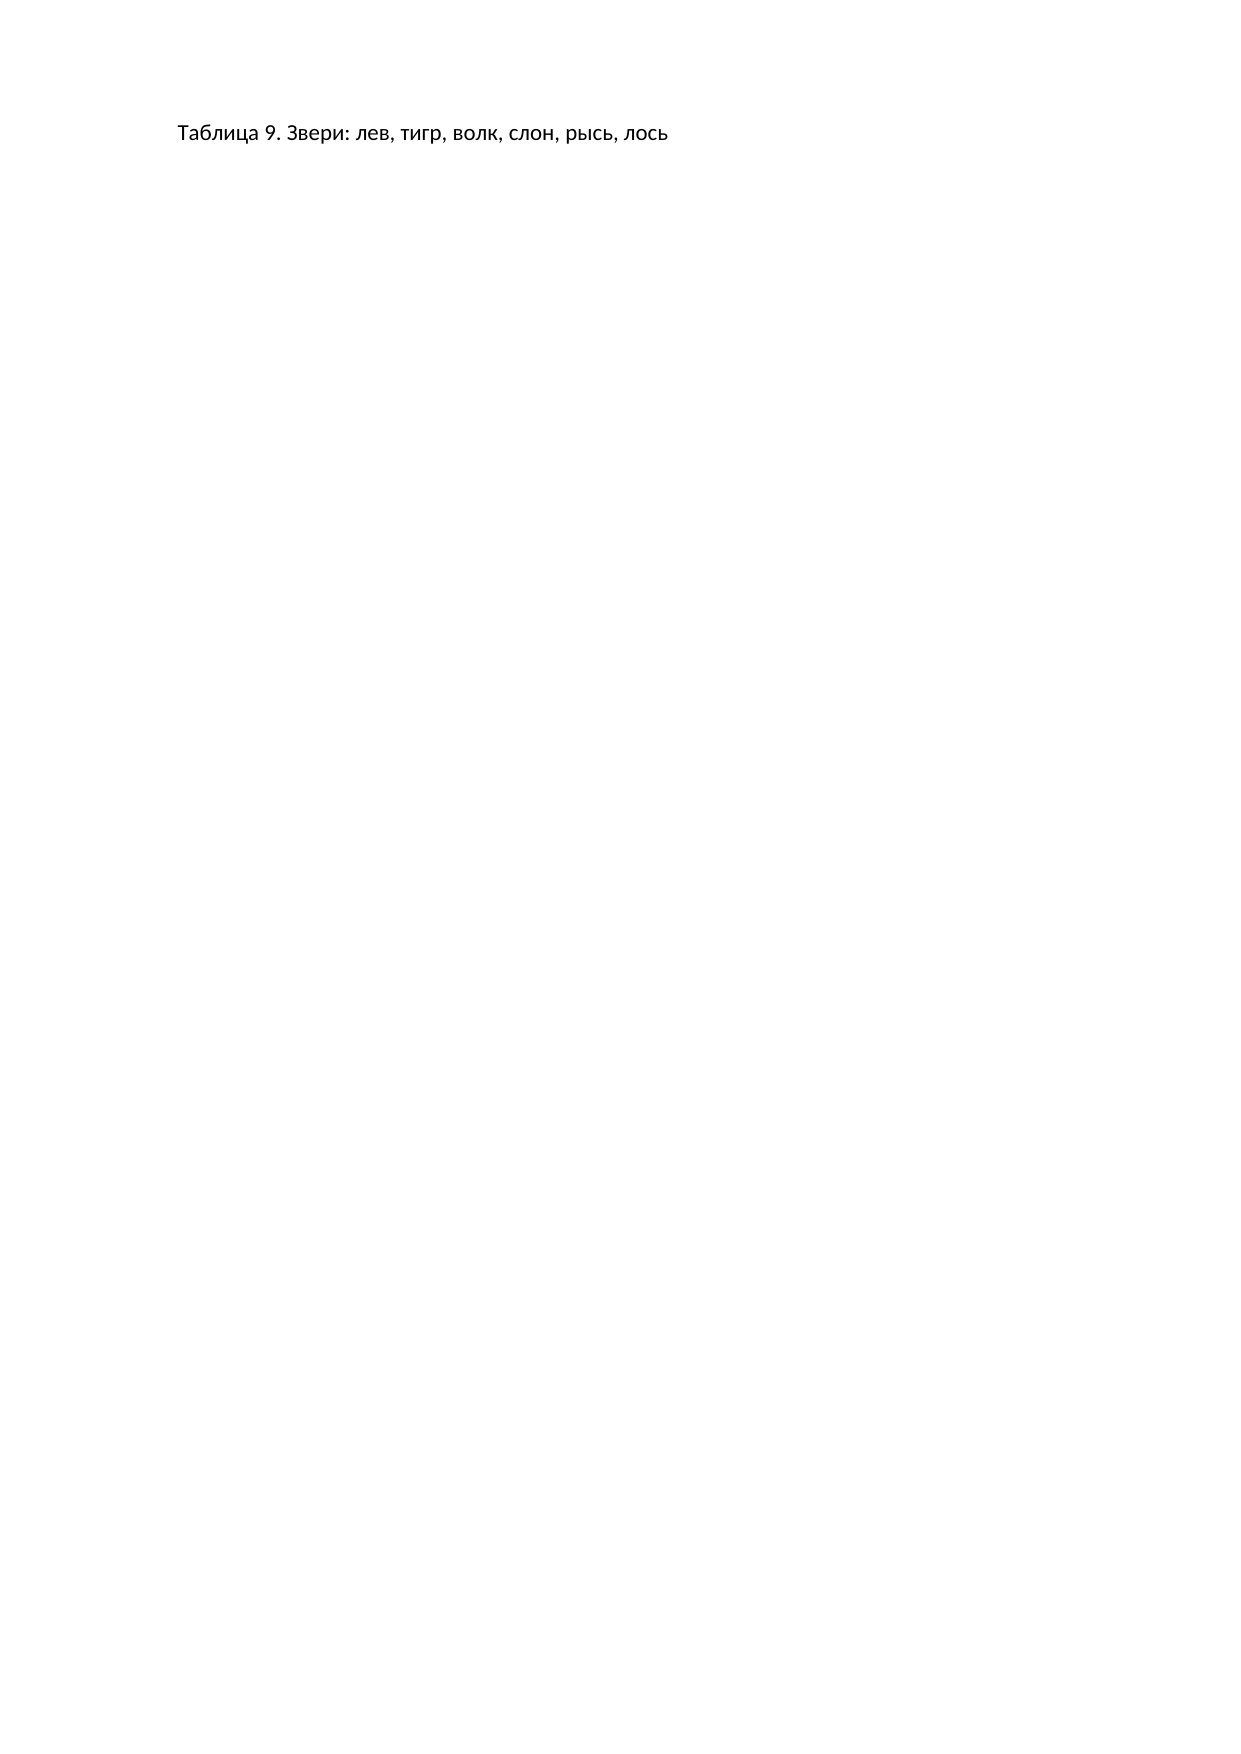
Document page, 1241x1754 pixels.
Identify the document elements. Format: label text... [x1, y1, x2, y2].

text Таблица 9. Звери: лев, тигр, волк, слон, рысь, лось [177, 118, 1152, 146]
